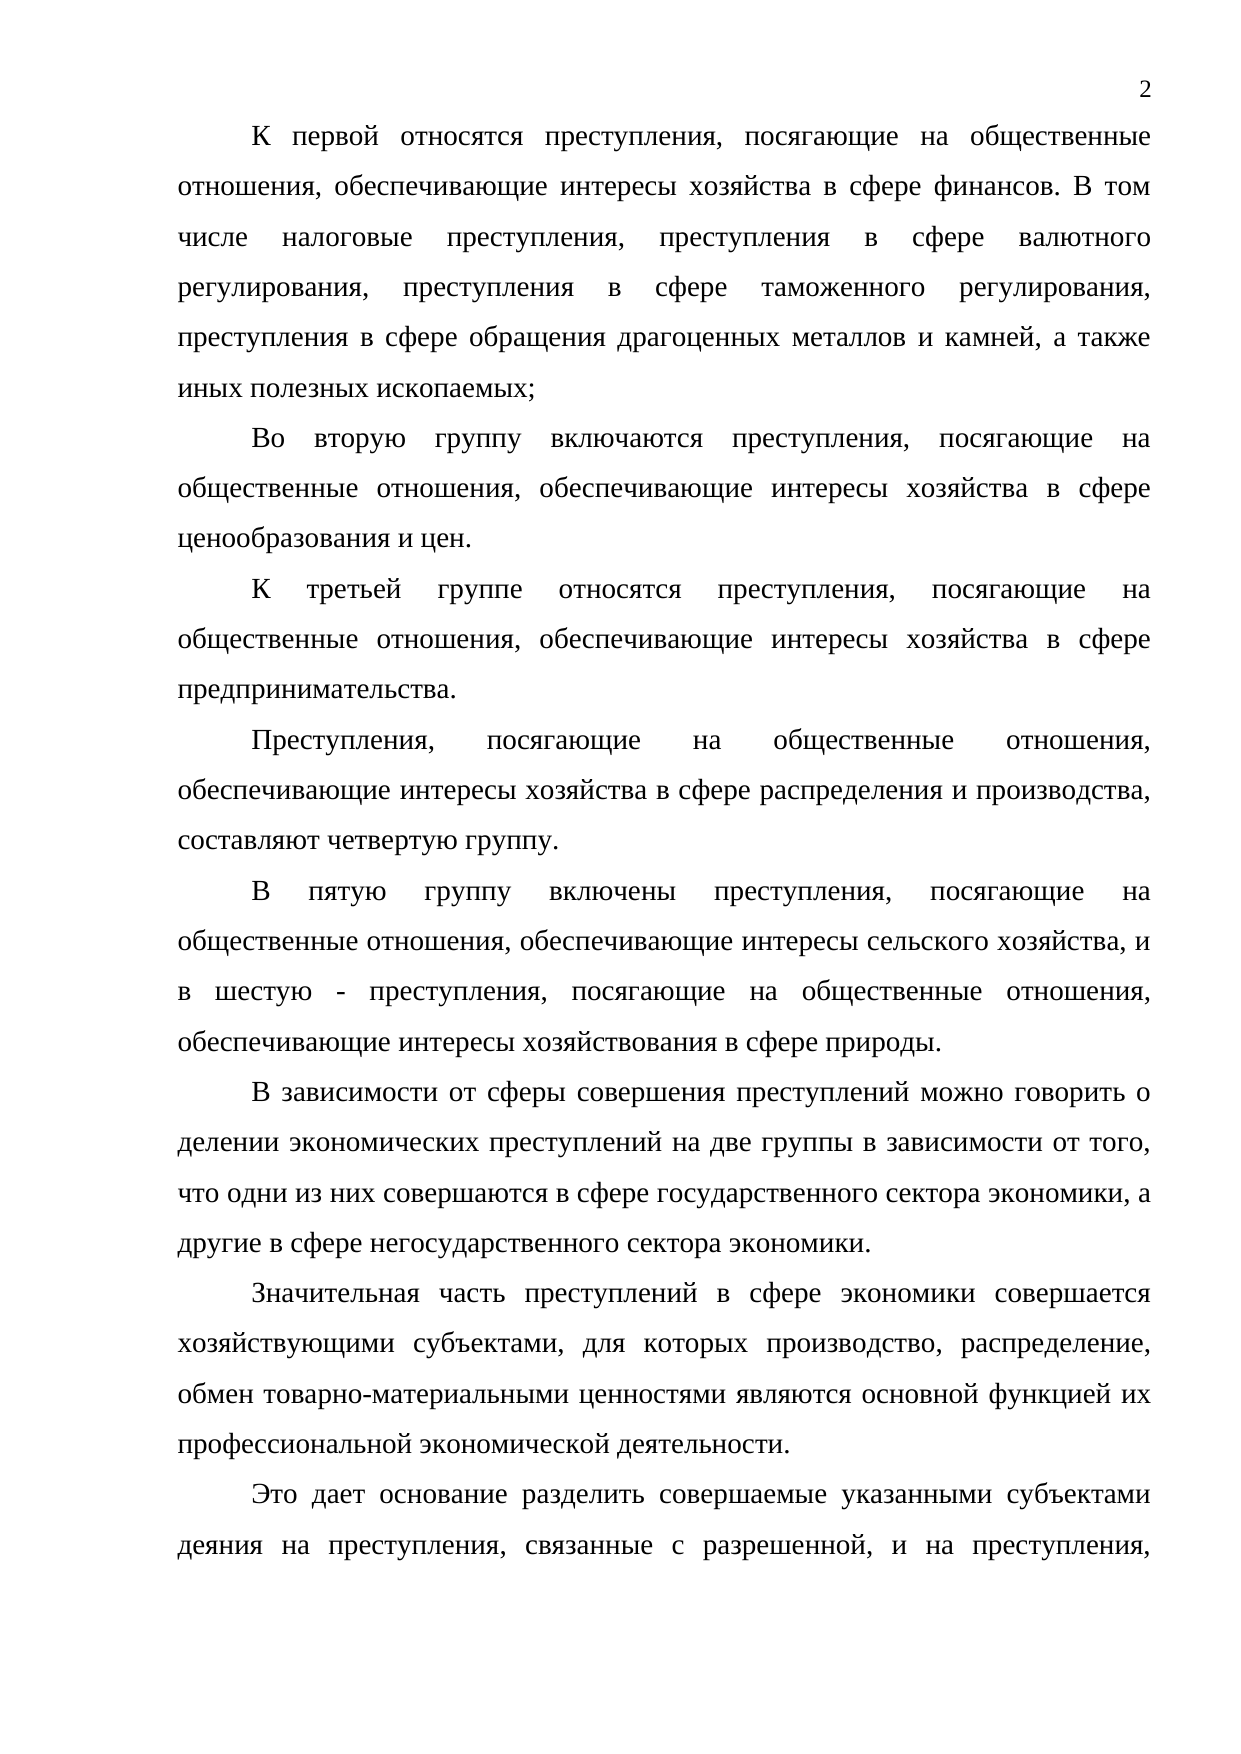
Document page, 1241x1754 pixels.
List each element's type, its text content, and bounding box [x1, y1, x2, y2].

text В зависимости от сферы совершения преступлений можно говорить о делении экономических преступлений на две группы в зависимости от того, что одни из них совершаются в сфере государственного сектора экономики, а другие в сфере негосударственного сектора экономики. [177, 1074, 1152, 1258]
text К первой относятся преступления, посягающие на общественные отношения, обеспечивающие интересы хозяйства в сфере финансов. В том числе налоговые преступления, преступления в сфере валютного регулирования, преступления в сфере таможенного регулирования, преступления в сфере обращения драгоценных металлов и камней, а также иных полезных ископаемых; [177, 118, 1152, 403]
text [177, 1477, 1152, 1560]
text К третьей группе относятся преступления, посягающие на общественные отношения, обеспечивающие интересы хозяйства в сфере предпринимательства. [177, 571, 1152, 705]
text Значительная часть преступлений в сфере экономики совершается хозяйствующими субъектами, для которых производство, распределение, обмен товарно-материальными ценностями являются основной функцией их профессиональной экономической деятельности. [177, 1275, 1152, 1460]
text В пятую группу включены преступления, посягающие на общественные отношения, обеспечивающие интересы сельского хозяйства, и в шестую - преступления, посягающие на общественные отношения, обеспечивающие интересы хозяйствования в сфере природы. [177, 873, 1152, 1057]
text Во вторую группу включаются преступления, посягающие на общественные отношения, обеспечивающие интересы хозяйства в сфере ценообразования и цен. [177, 420, 1152, 554]
text Преступления, посягающие на общественные отношения, обеспечивающие интересы хозяйства в сфере распределения и производства, составляют четвертую группу. [177, 722, 1152, 856]
